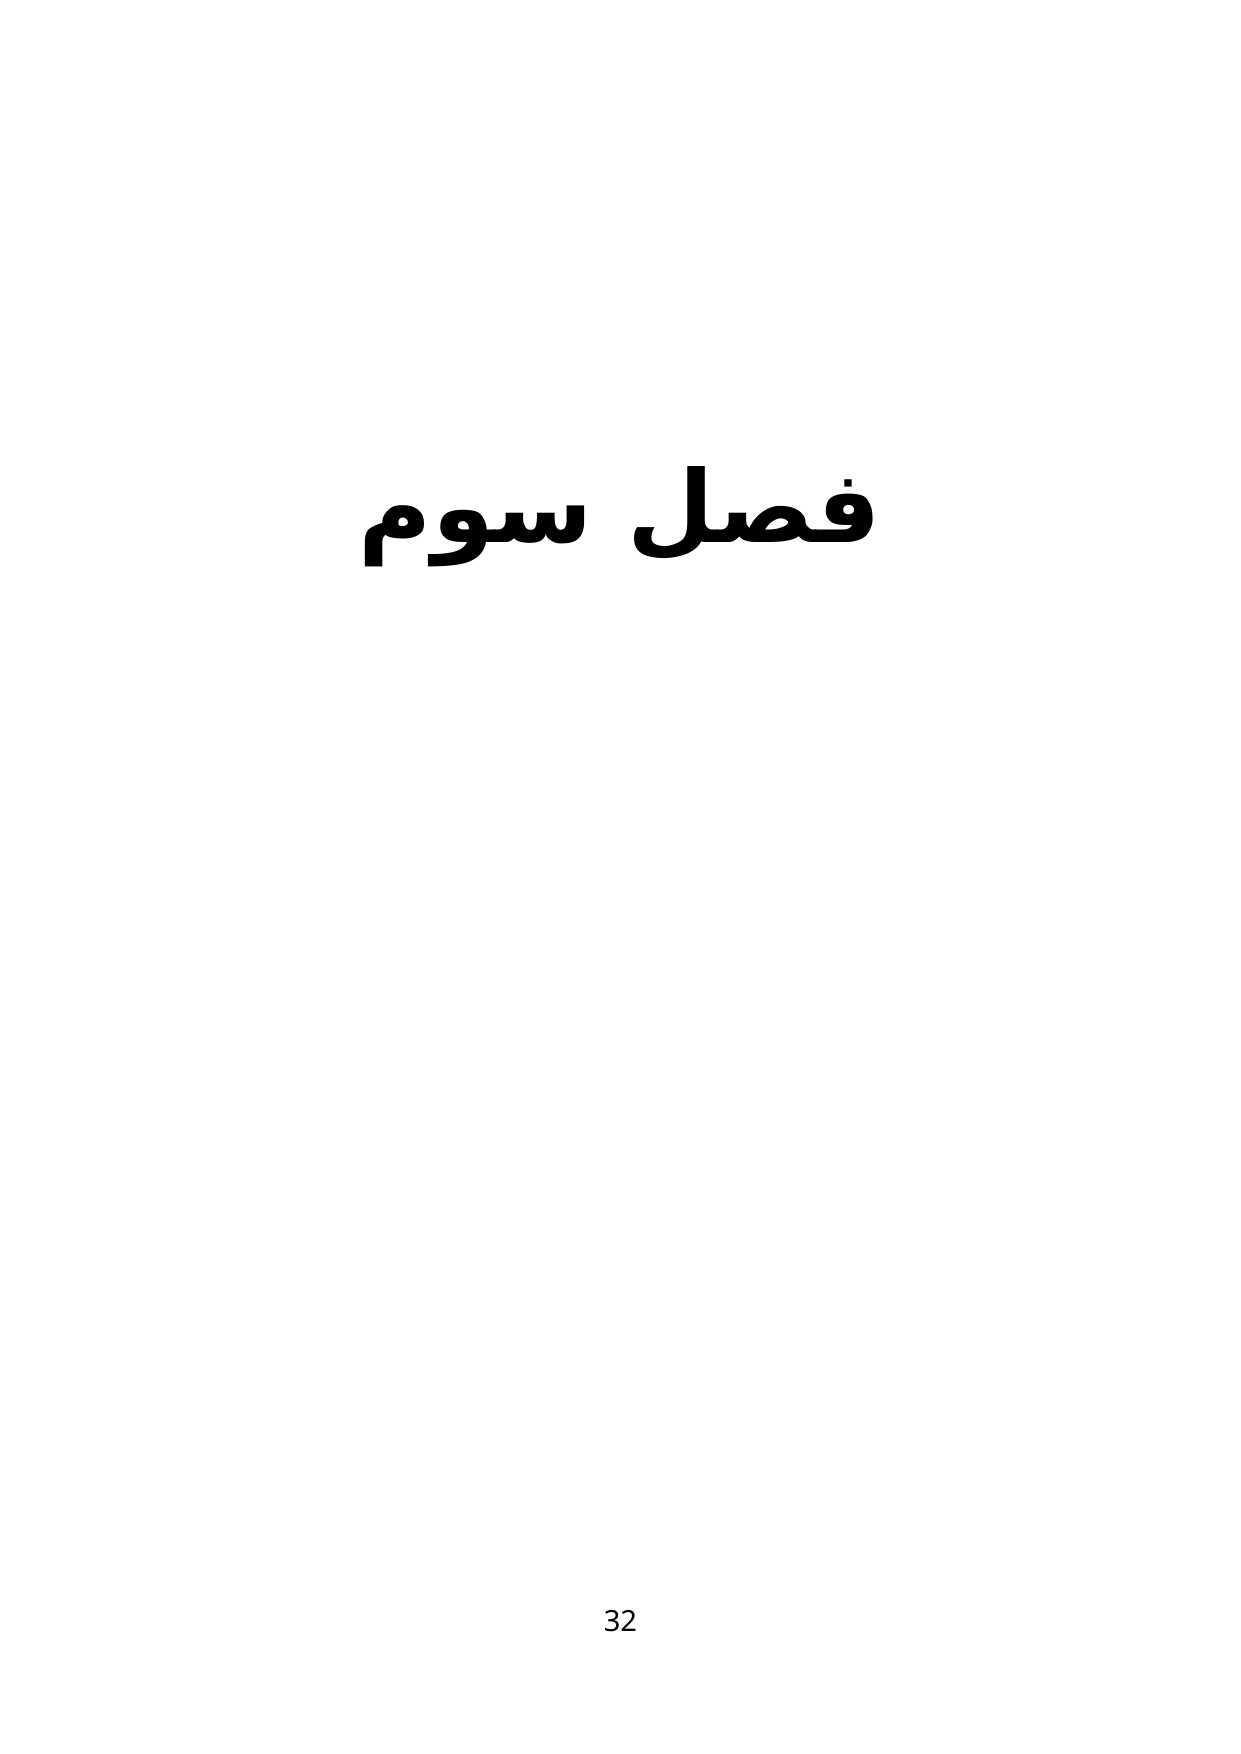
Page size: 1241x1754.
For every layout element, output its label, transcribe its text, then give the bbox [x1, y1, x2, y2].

text فصل سوم [177, 450, 1063, 566]
